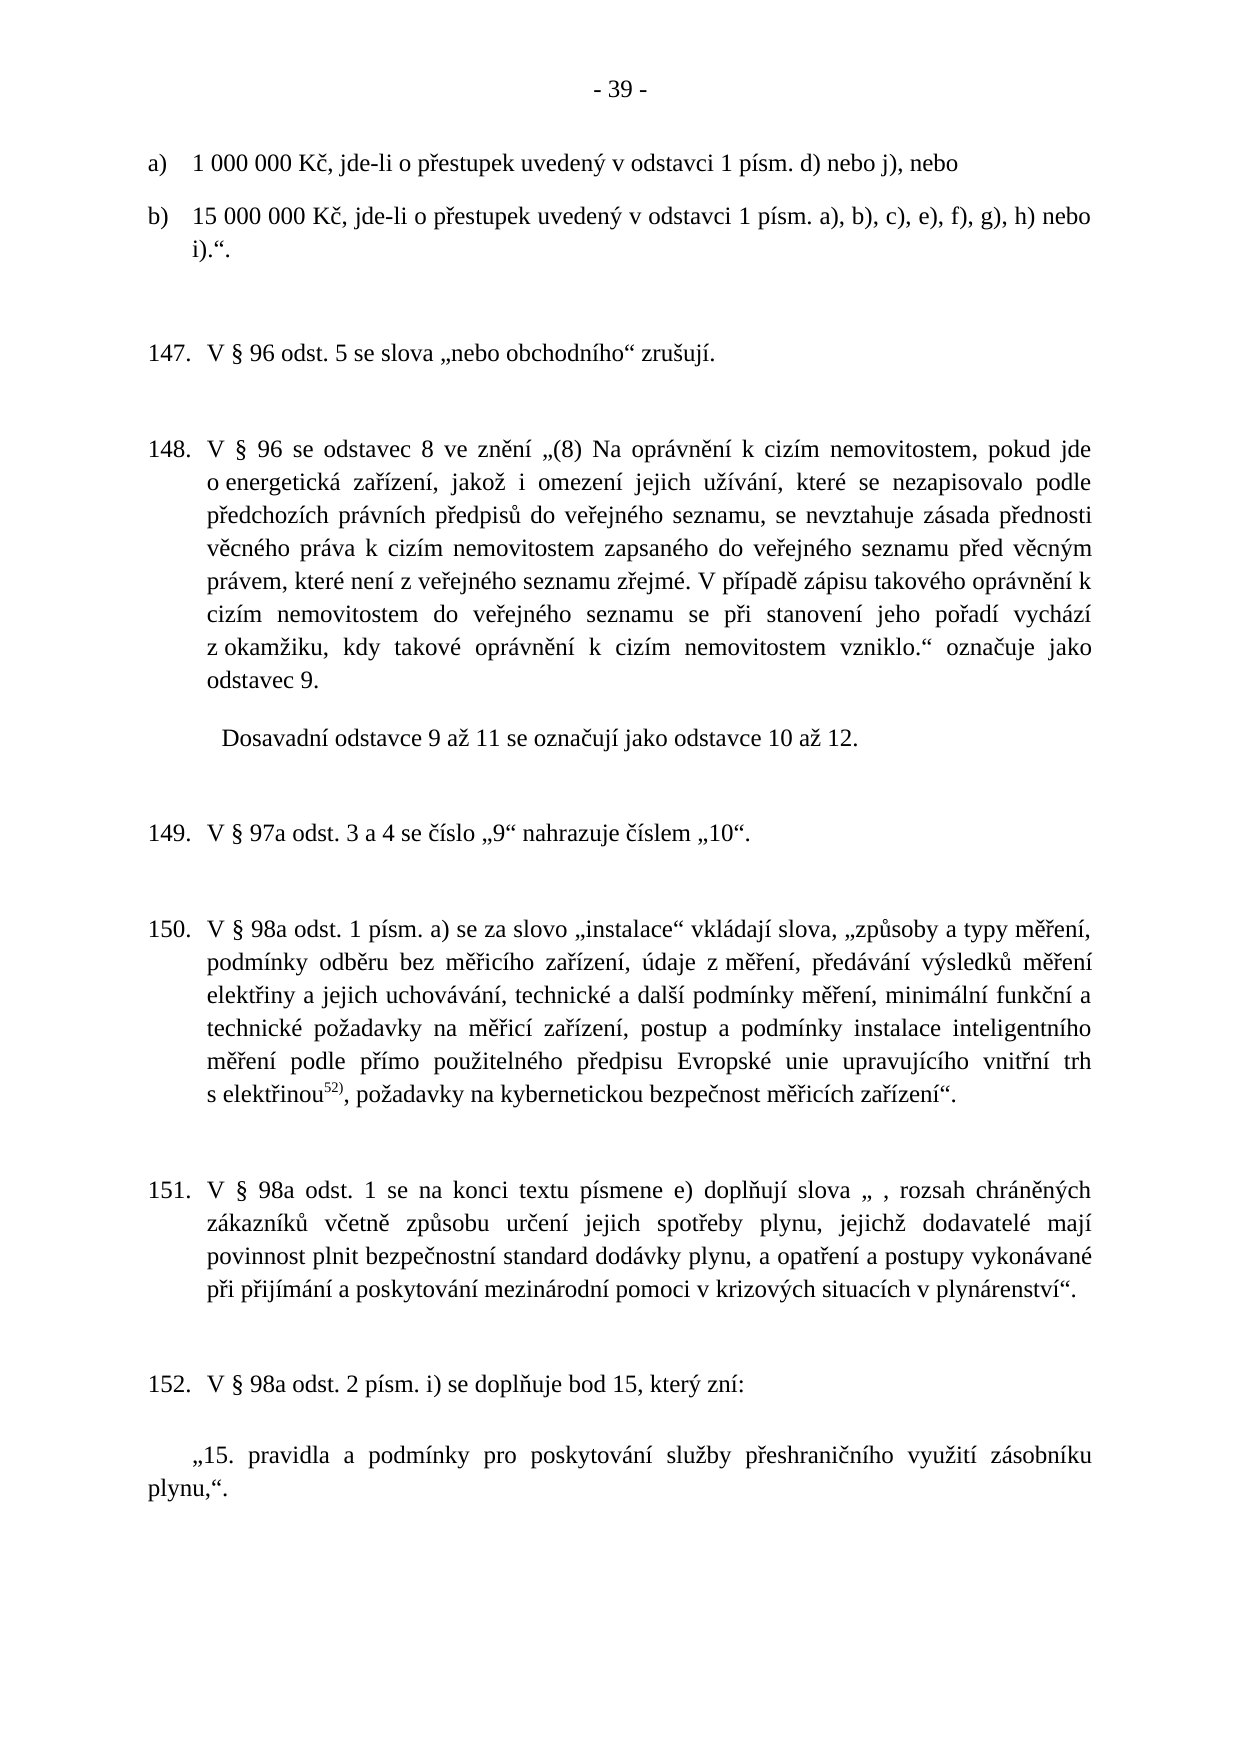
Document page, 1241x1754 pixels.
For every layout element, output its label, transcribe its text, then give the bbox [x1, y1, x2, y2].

text 15 000 000 Kč, jde-li o přestupek uvedený v odstavci 1 písm. a), b), c), e), f), g), h) nebo i).“. [148, 201, 1093, 263]
list Dosavadní odstavce 9 až 11 se označují jako odstavce 10 až 12. [221, 723, 1093, 752]
text V § 96 se odstavec 8 ve znění „(8) Na oprávnění k cizím nemovitostem, pokud jde o energetická zařízení, jakož i omezení jejich užívání, které se nezapisovalo podle předchozích právních předpisů do veřejného seznamu, se nevztahuje zásada přednosti věcného práva k cizím nemovitostem zapsaného do veřejného seznamu před věcným právem, které není z veřejného seznamu zřejmé. V případě zápisu takového oprávnění k cizím nemovitostem do veřejného seznamu se při stanovení jeho pořadí vychází z okamžiku, kdy takové oprávnění k cizím nemovitostem vzniklo.“ označuje jako odstavec 9. [148, 434, 1093, 694]
text V § 97a odst. 3 a 4 se číslo „9“ nahrazuje číslem „10“. [148, 818, 1093, 847]
text V § 98a odst. 2 písm. i) se doplňuje bod 15, který zní: [148, 1369, 1093, 1398]
text 1 000 000 Kč, jde-li o přestupek uvedený v odstavci 1 písm. d) nebo j), nebo [148, 148, 1093, 176]
text V § 96 odst. 5 se slova „nebo obchodního“ zrušují. [148, 338, 1093, 367]
text V § 98a odst. 1 se na konci textu písmene e) doplňují slova „ , rozsah chráněných zákazníků včetně způsobu určení jejich spotřeby plynu, jejichž dodavatelé mají povinnost plnit bezpečnostní standard dodávky plynu, a opatření a postupy vykonávané při přijímání a poskytování mezinárodní pomoci v krizových situacích v plynárenství“. [148, 1175, 1093, 1302]
text V § 98a odst. 1 písm. a) se za slovo „instalace“ vkládají slova, „způsoby a typy měření, podmínky odběru bez měřicího zařízení, údaje z měření, předávání výsledků měření elektřiny a jejich uchovávání, technické a další podmínky měření, minimální funkční a technické požadavky na měřicí zařízení, postup a podmínky instalace inteligentního měření podle přímo použitelného předpisu Evropské unie upravujícího vnitřní trh s elektřinou52), požadavky na kybernetickou bezpečnost měřicích zařízení“. [148, 914, 1093, 1108]
text „15. pravidla a podmínky pro poskytování služby přeshraničního využití zásobníku plynu,“. [148, 1440, 1093, 1502]
